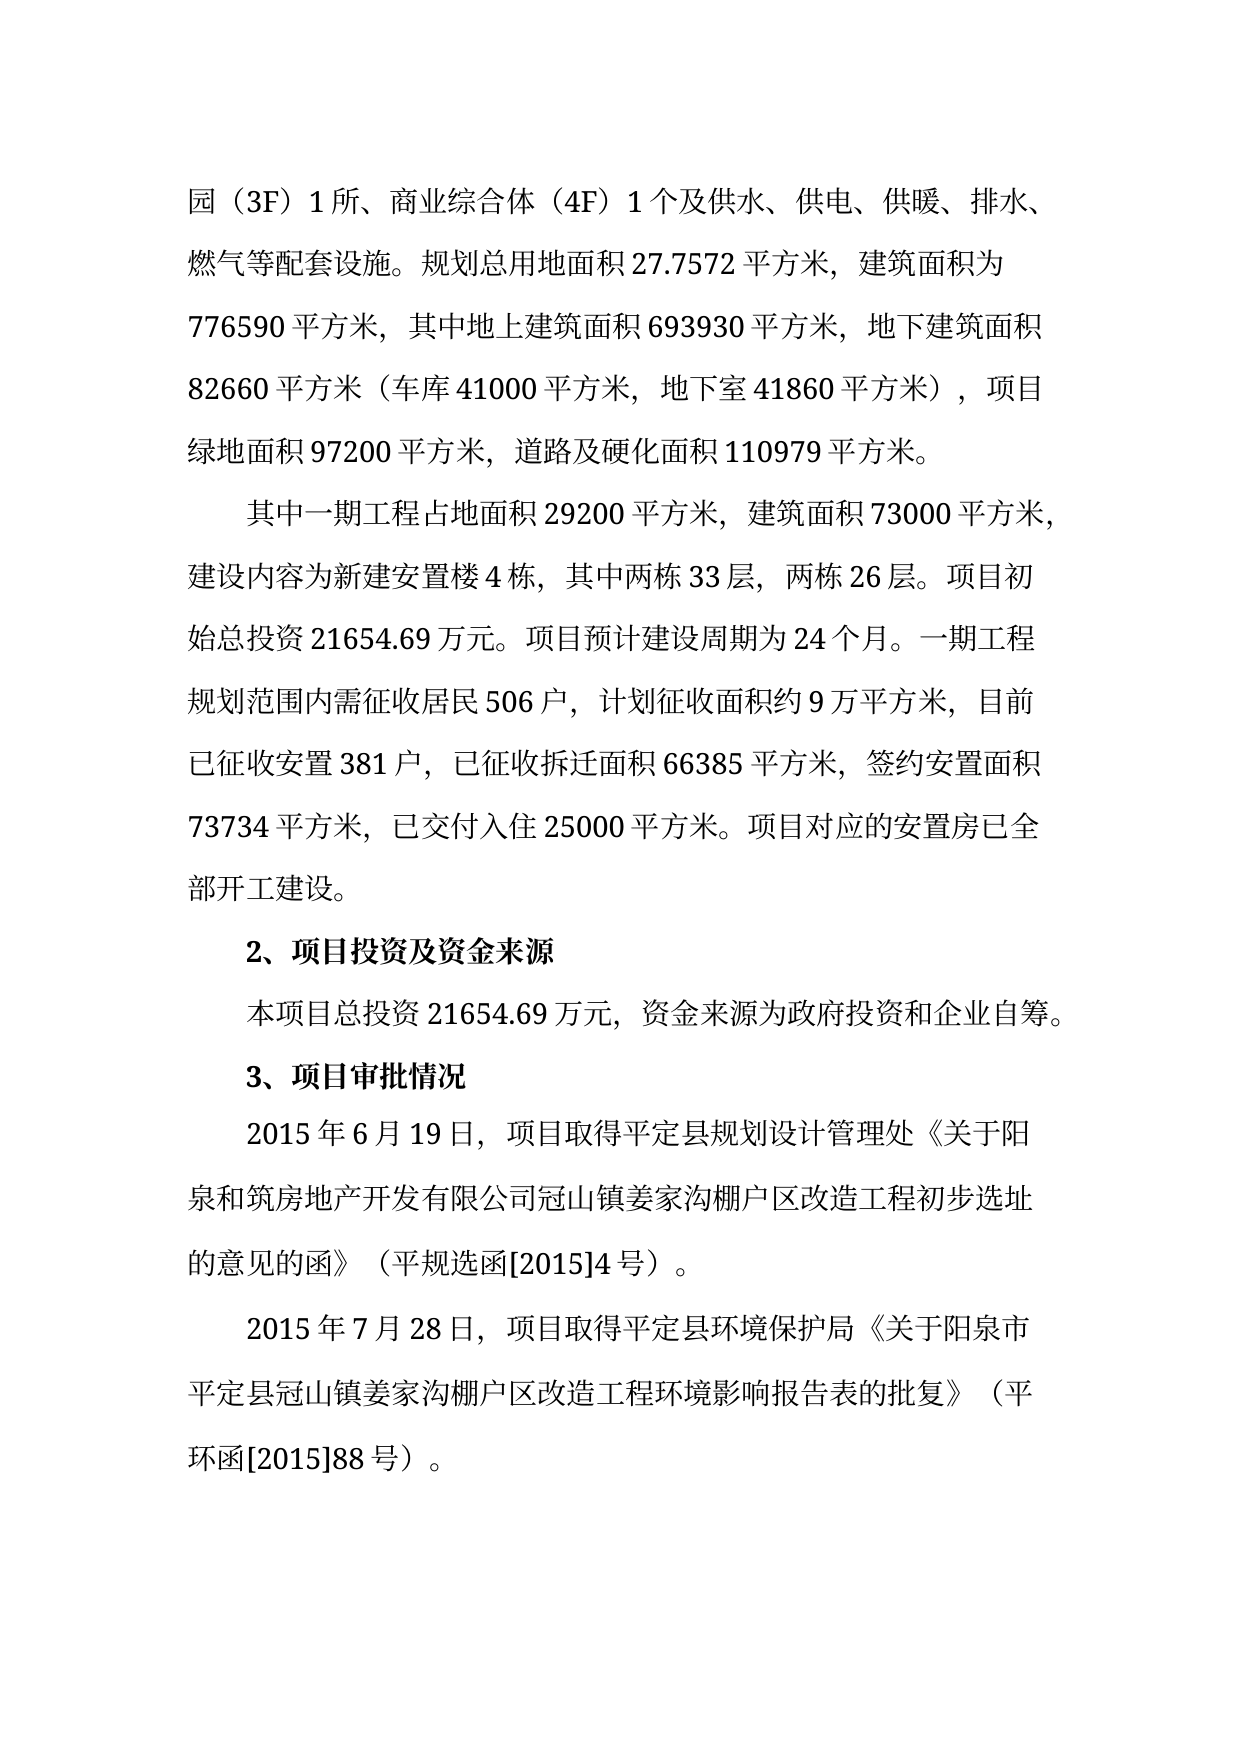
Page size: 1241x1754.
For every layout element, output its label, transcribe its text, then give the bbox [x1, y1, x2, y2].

text 2015年6月19日，项目取得平定县规划设计管理处《关于阳泉和筑房地产开发有限公司冠山镇姜家沟棚户区改造工程初步选址的意见的函》（平规选函[2015]4号）。 [187, 1099, 1053, 1294]
text 3、项目审批情况 [187, 1037, 1053, 1099]
text 2015年7月28日，项目取得平定县环境保护局《关于阳泉市平定县冠山镇姜家沟棚户区改造工程环境影响报告表的批复》（平环函[2015]88号）。 [187, 1294, 1053, 1489]
text 本项目总投资21654.69万元，资金来源为政府投资和企业自筹。 [187, 974, 1053, 1037]
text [187, 162, 1053, 474]
text 2、项目投资及资金来源 [187, 912, 1053, 974]
text 其中一期工程占地面积29200平方米，建筑面积73000平方米，建设内容为新建安置楼4栋，其中两栋33层，两栋26层。项目初始总投资21654.69万元。项目预计建设周期为24个月。一期工程规划范围内需征收居民506户，计划征收面积约9万平方米，目前已征收安置381户，已征收拆迁面积66385平方米，签约安置面积73734平方米，已交付入住25000平方米。项目对应的安置房已全部开工建设。 [187, 474, 1053, 912]
